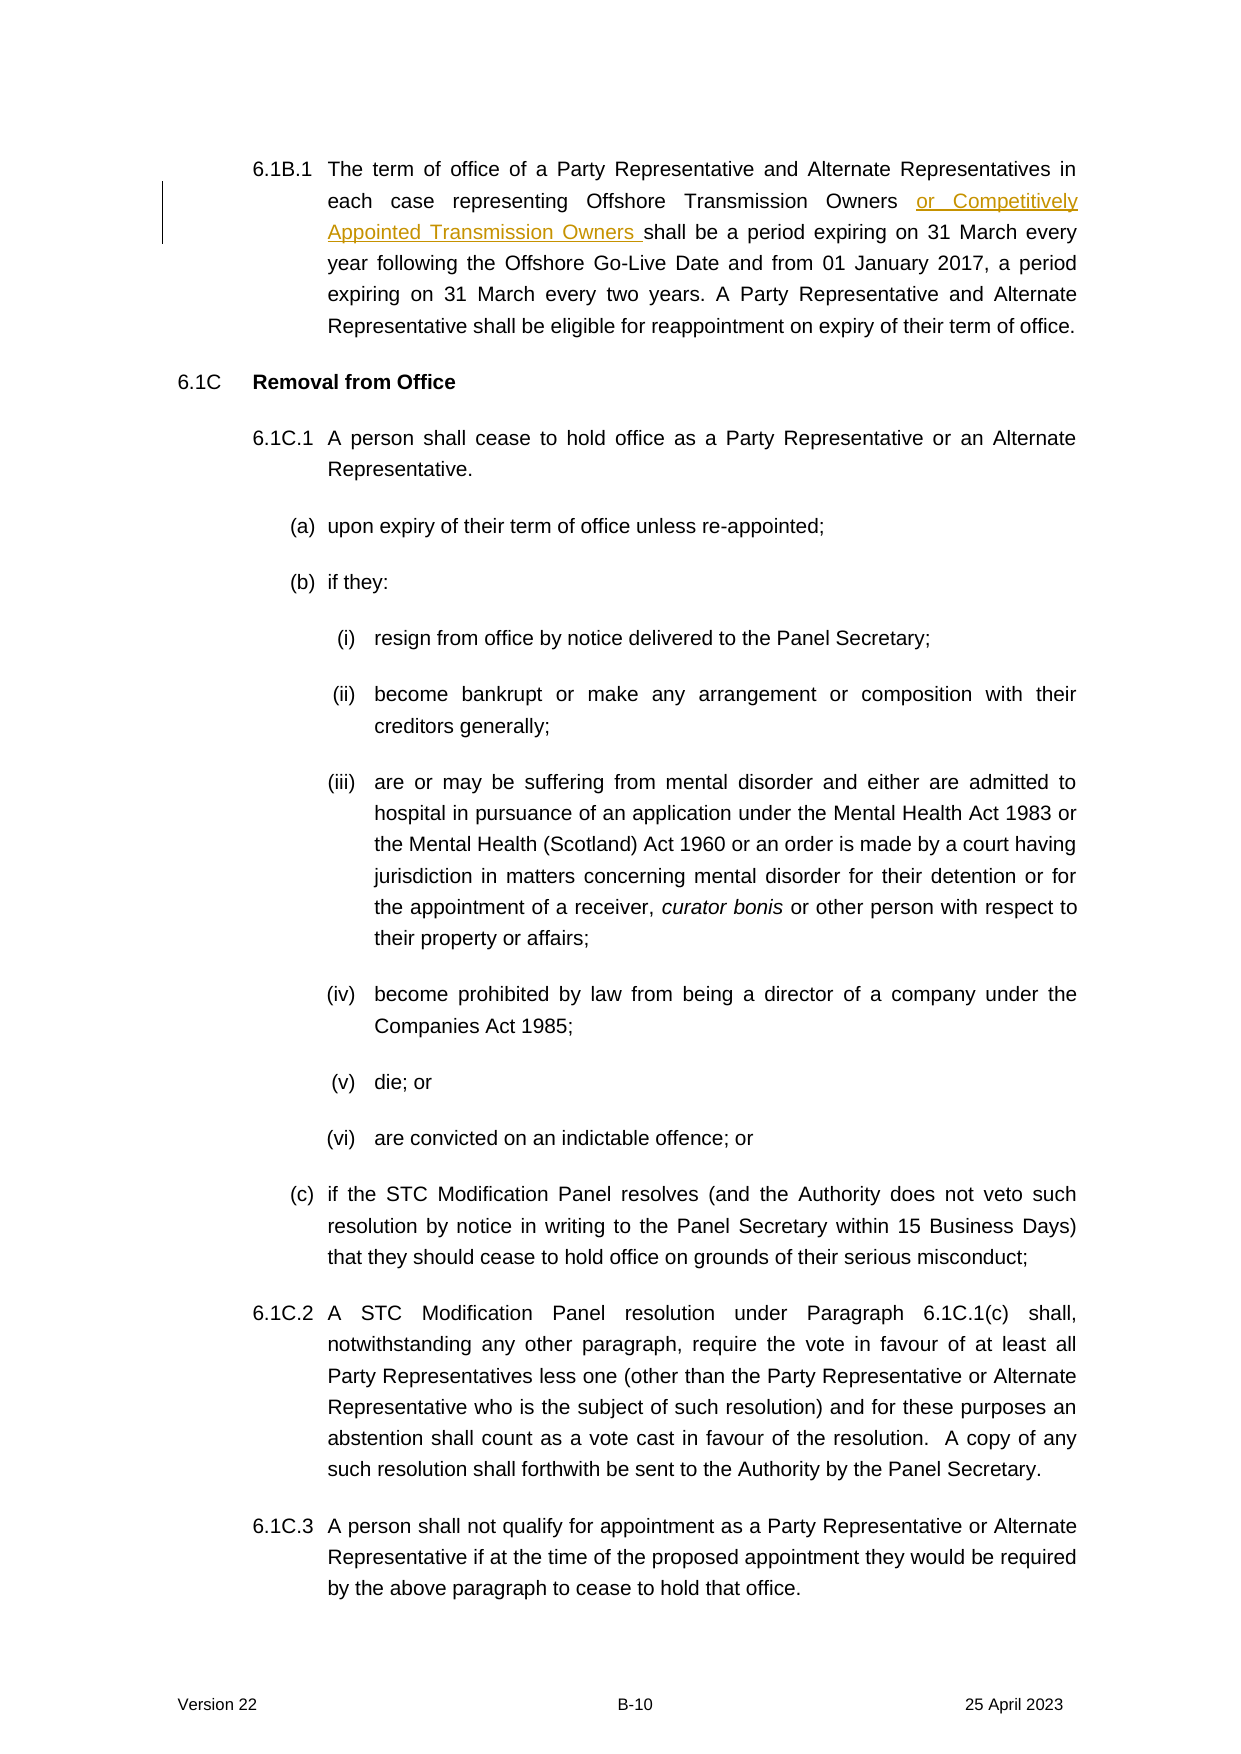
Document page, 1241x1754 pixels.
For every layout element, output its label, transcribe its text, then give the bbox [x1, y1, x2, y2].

subtitle die; or [355, 1062, 1078, 1094]
subtitle if they: [290, 562, 1078, 594]
subtitle A person shall not qualify for appointment as a Party Representative or Alternate Representative if at the time of the proposed appointment they would be required by the above paragraph to cease to hold that office. [252, 1506, 1078, 1600]
subtitle if the STC Modification Panel resolves (and the Authority does not veto such resolution by notice in writing to the Panel Secretary within 15 Business Days) that they should cease to hold office on grounds of their serious misconduct; [290, 1175, 1078, 1269]
subtitle A STC Modification Panel resolution under Paragraph 6.1C.1(c) shall, notwithstanding any other paragraph, require the vote in favour of at least all Party Representatives less one (other than the Party Representative or Alternate Representative who is the subject of such resolution) and for these purposes an abstention shall count as a vote cast in favour of the resolution. A copy of any such resolution shall forthwith be sent to the Authority by the Panel Secretary. [252, 1294, 1078, 1481]
subtitle are convicted on an indictable offence; or [355, 1119, 1078, 1150]
subtitle become prohibited by law from being a director of a company under the Companies Act 1985; [355, 975, 1078, 1037]
subtitle resign from office by notice delivered to the Panel Secretary; [355, 619, 1078, 650]
subtitle 6.1C Removal from Office [177, 362, 1078, 394]
subtitle A person shall cease to hold office as a Party Representative or an Alternate Representative. [252, 419, 1078, 481]
subtitle The term of office of a Party Representative and Alternate Representatives in each case representing Offshore Transmission Owners shall be a period expiring on 31 March every year following the Offshore Go-Live Date and from 01 January 2017, a period expiring on 31 March every two years. A Party Representative and Alternate Representative shall be eligible for reappointment on expiry of their term of office. [252, 150, 1078, 337]
subtitle become bankrupt or make any arrangement or composition with their creditors generally; [355, 675, 1078, 737]
subtitle upon expiry of their term of office unless re-appointed; [290, 506, 1078, 537]
subtitle are or may be suffering from mental disorder and either are admitted to hospital in pursuance of an application under the Mental Health Act 1983 or the Mental Health (Scotland) Act 1960 or an order is made by a court having jurisdiction in matters concerning mental disorder for their detention or for the appointment of a receiver, curator bonis or other person with respect to their property or affairs; [355, 762, 1078, 950]
